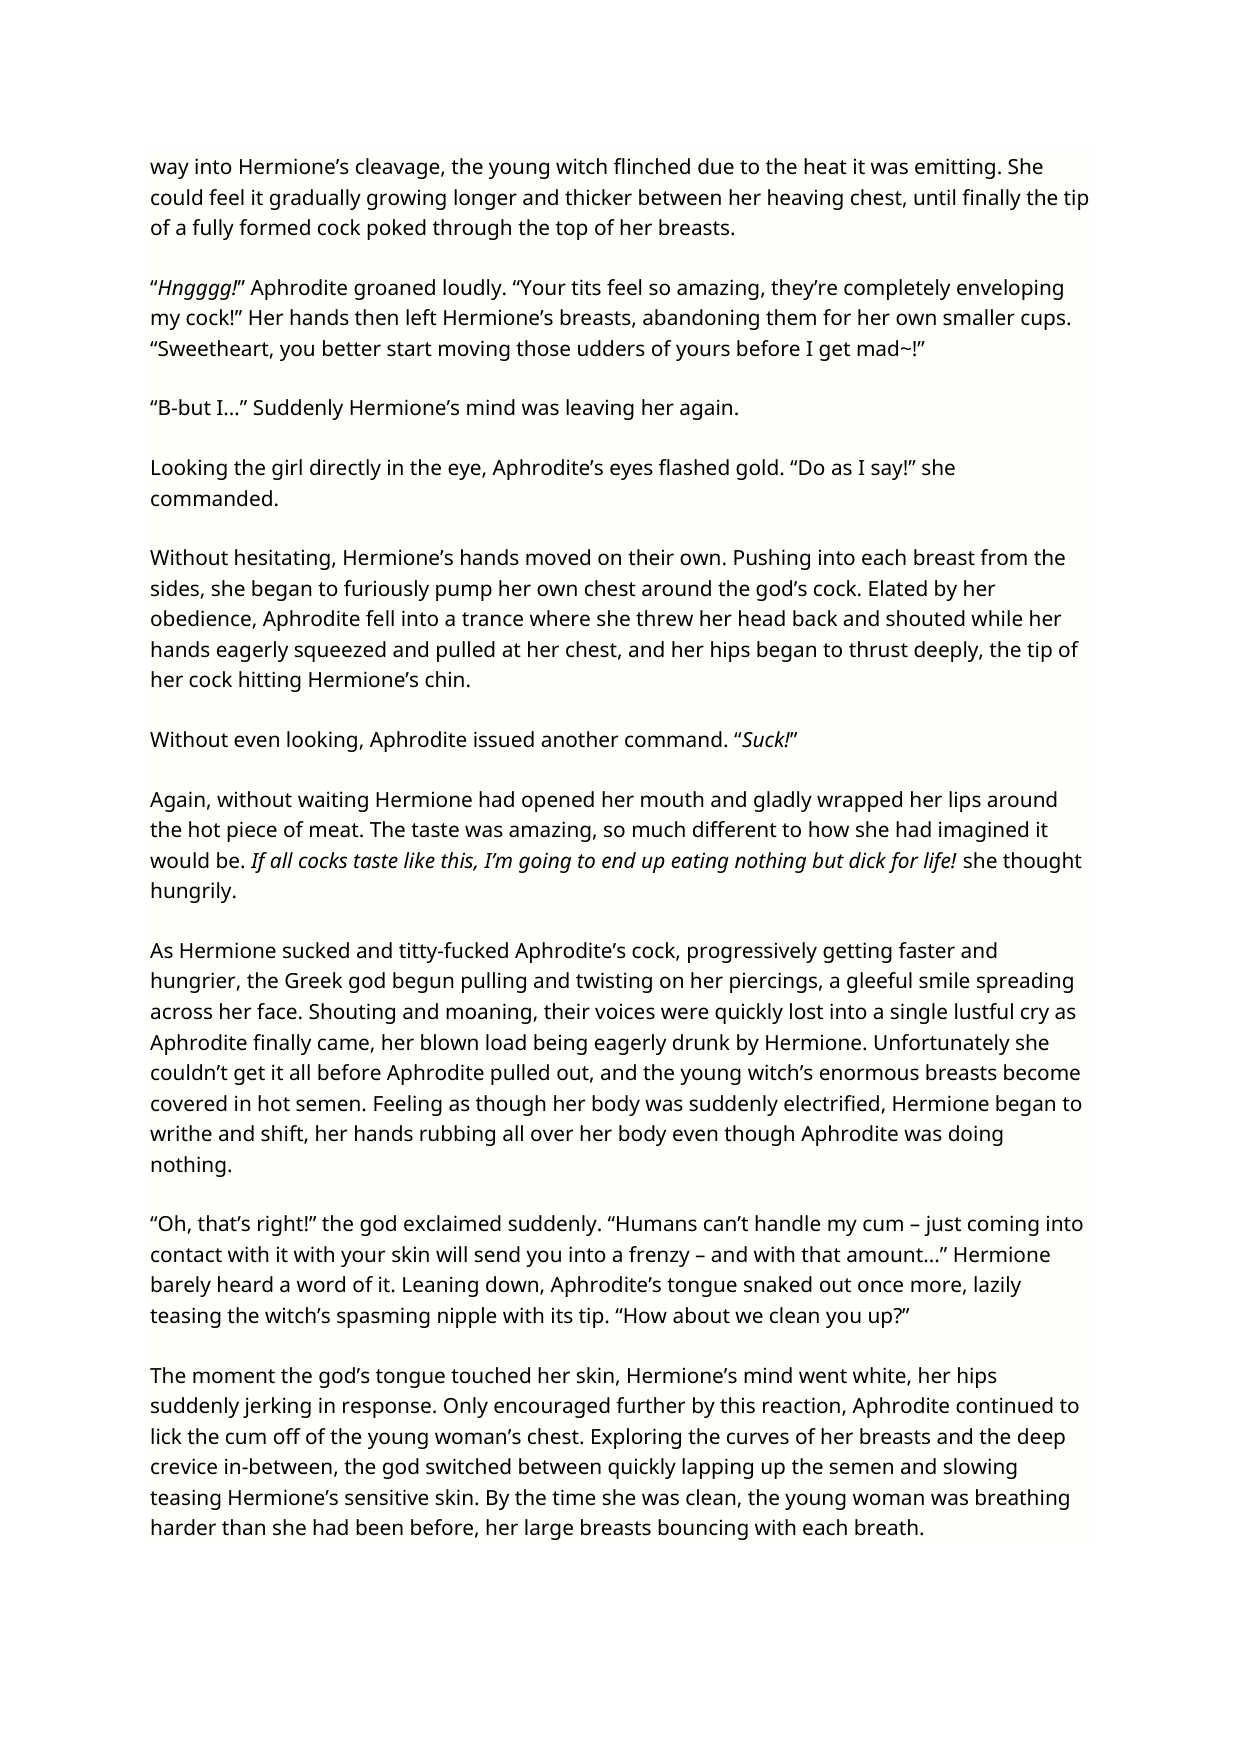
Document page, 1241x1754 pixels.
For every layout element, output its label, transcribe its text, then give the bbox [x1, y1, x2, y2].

text “Hngggg!” Aphrodite groaned loudly. “Your tits feel so amazing, they’re completely enveloping my cock!” Her hands then left Hermione’s breasts, abandoning them for her own smaller cups. “Sweetheart, you better start moving those udders of yours before I get mad~!” [150, 271, 1090, 362]
text “B-but I…” Suddenly Hermione’s mind was leaving her again. [150, 391, 1090, 422]
text “Oh, that’s right!” the god exclaimed suddenly. “Humans can’t handle my cum – just coming into contact with it with your skin will send you into a frenzy – and with that amount...” Hermione barely heard a word of it. Leaning down, Aphrodite’s tongue snaked out once more, lazily teasing the witch’s spasming nipple with its tip. “How about we clean you up?” [150, 1207, 1090, 1329]
text Again, without waiting Hermione had opened her mouth and gladly wrapped her lips around the hot piece of meat. The taste was amazing, so much different to how she had imagined it would be. If all cocks taste like this, I’m going to end up eating nothing but dick for life! she thought hungrily. [150, 783, 1090, 905]
text As Hermione sucked and titty-fucked Aphrodite’s cock, progressively getting faster and hungrier, the Greek god begun pulling and twisting on her piercings, a gleeful smile spreading across her face. Shouting and moaning, their voices were quickly lost into a single lustful cry as Aphrodite finally came, her blown load being eagerly drunk by Hermione. Unfortunately she couldn’t get it all before Aphrodite pulled out, and the young witch’s enormous breasts become covered in hot semen. Feeling as though her body was suddenly electrified, Hermione began to writhe and shift, her hands rubbing all over her body even though Aphrodite was doing nothing. [150, 934, 1090, 1178]
text The moment the god’s tongue touched her skin, Hermione’s mind went white, her hips suddenly jerking in response. Only encouraged further by this reaction, Aphrodite continued to lick the cum off of the young woman’s chest. Exploring the curves of her breasts and the deep crevice in-between, the god switched between quickly lapping up the semen and slowing teasing Hermione’s sensitive skin. By the time she was clean, the young woman was breathing harder than she had been before, her large breasts bouncing with each breath. [150, 1359, 1090, 1542]
text Looking the girl directly in the eye, Aphrodite’s eyes flashed gold. “Do as I say!” she commanded. [150, 451, 1090, 512]
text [150, 150, 1090, 242]
text Without even looking, Aphrodite issued another command. “Suck!” [150, 723, 1090, 754]
text Without hesitating, Hermione’s hands moved on their own. Pushing into each breast from the sides, she began to furiously pump her own chest around the god’s cock. Elated by her obedience, Aphrodite fell into a trance where she threw her head back and shouted while her hands eagerly squeezed and pulled at her chest, and her hips began to thrust deeply, the tip of her cock hitting Hermione’s chin. [150, 541, 1090, 694]
